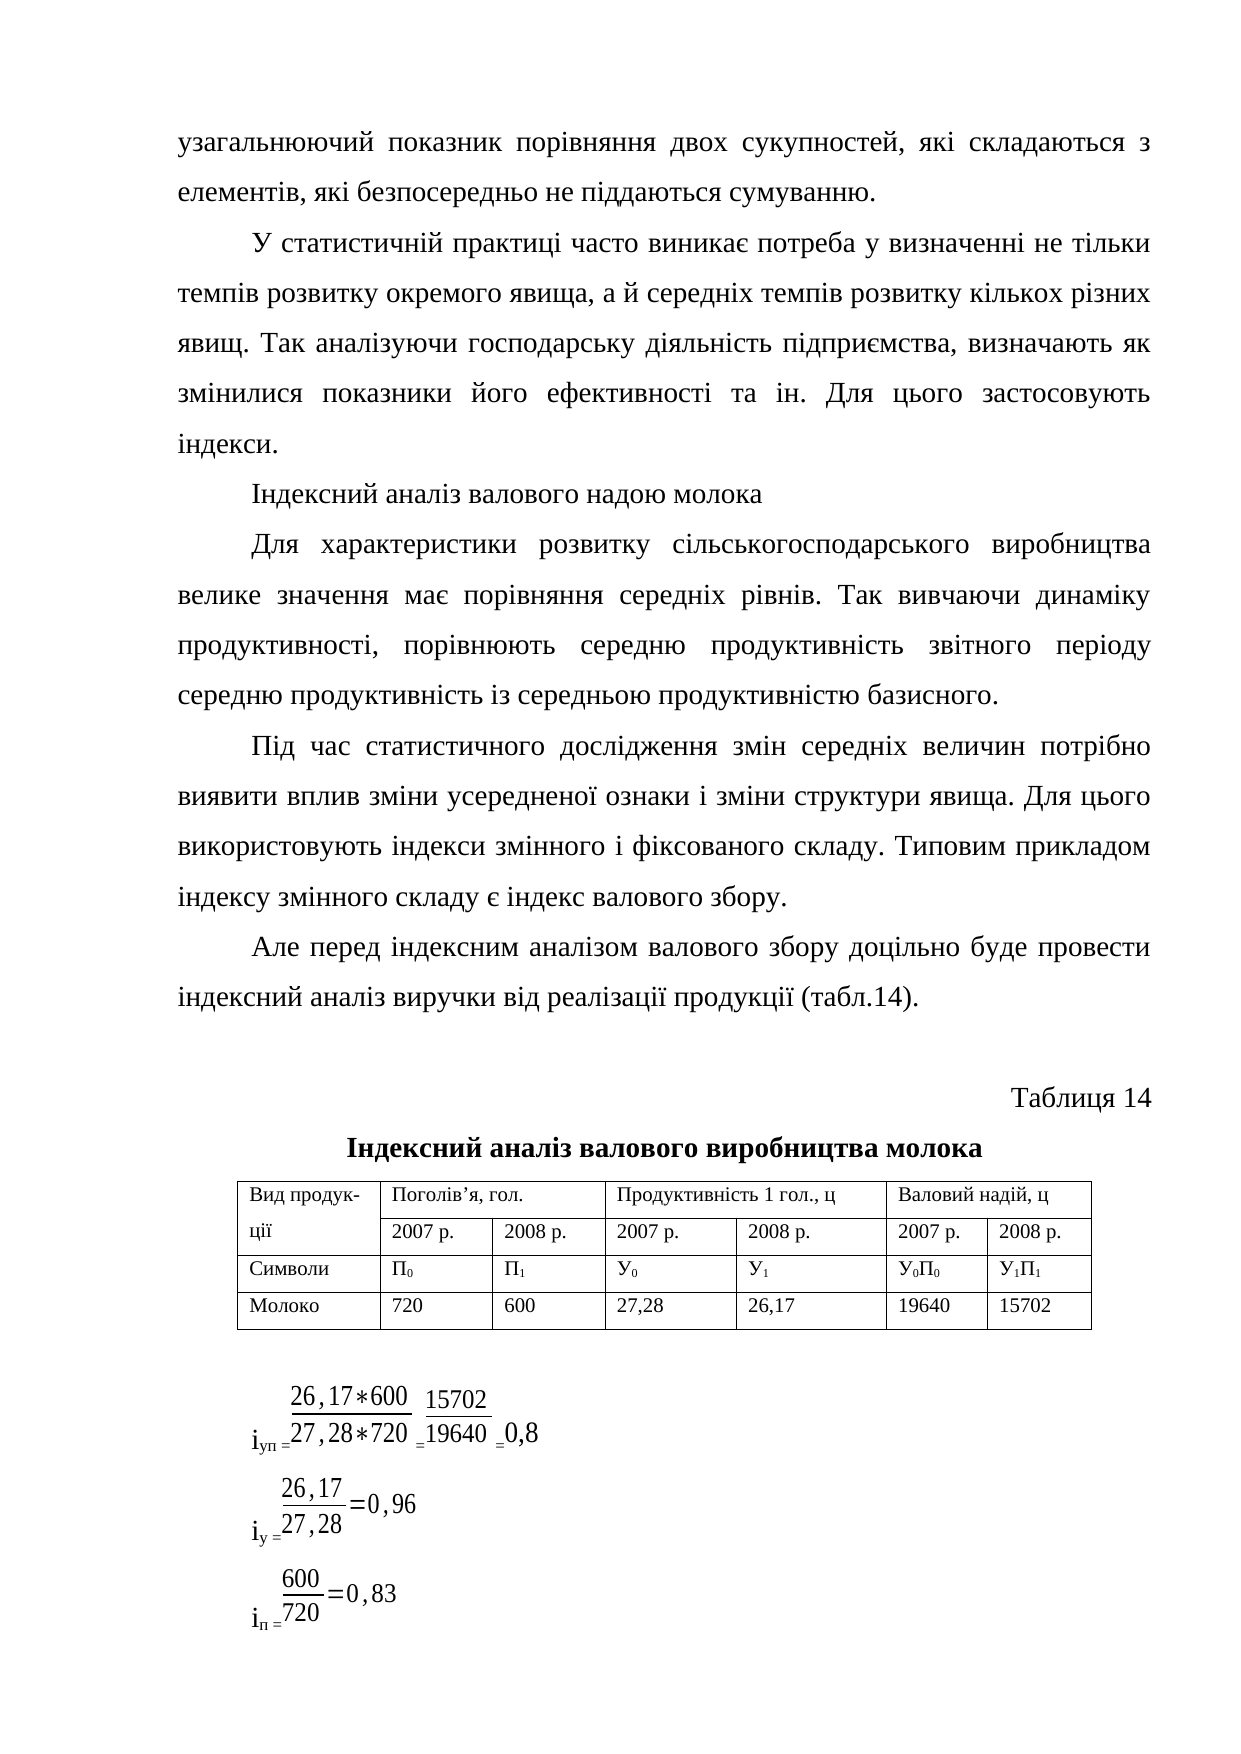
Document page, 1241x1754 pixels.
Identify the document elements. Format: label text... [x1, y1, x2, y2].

text Індексний аналіз валового виробництва молока [177, 1130, 1152, 1164]
table_cell 600 [493, 1293, 605, 1329]
table_cell 26,17 [737, 1293, 886, 1329]
text Під час статистичного дослідження змін середніх величин потрібно виявити вплив зміни усередненої ознаки і зміни структури явища. Для цього використовують індекси змінного і фіксованого складу. Типовим прикладом індексу змінного складу є індекс валового збору. [177, 728, 1152, 912]
table_cell 720 [381, 1293, 492, 1329]
text Але перед індексним аналізом валового збору доцільно буде провести індексний аналіз виручки від реалізації продукції (табл.14). [177, 929, 1152, 1013]
table_cell 2008 р. [988, 1219, 1091, 1255]
table_cell У0 [606, 1256, 736, 1292]
text Для характеристики розвитку сільськогосподарського виробництва велике значення має порівняння середніх рівнів. Так вивчаючи динаміку продуктивності, порівнюють середню продуктивність звітного періоду середню продуктивність із середньою продуктивністю базисного. [177, 527, 1152, 711]
table_header Продуктивність 1 гол., ц [606, 1182, 886, 1218]
table_cell П0 [381, 1256, 492, 1292]
table_header Валовий надій, ц [887, 1182, 1091, 1218]
table_cell 2008 р. [493, 1219, 605, 1255]
table_cell 27,28 [606, 1293, 736, 1329]
table_header Вид продук-ції [238, 1182, 380, 1255]
table_cell П1 [493, 1256, 605, 1292]
text іу = [177, 1472, 1152, 1547]
table_cell У1П1 [988, 1256, 1091, 1292]
table_cell 19640 [887, 1293, 987, 1329]
text іп = [177, 1564, 1152, 1634]
table_cell 15702 [988, 1293, 1091, 1329]
table_cell У0П0 [887, 1256, 987, 1292]
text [177, 124, 1152, 208]
table_cell 2007 р. [381, 1219, 492, 1255]
table_cell 2008 р. [737, 1219, 886, 1255]
table_cell 2007 р. [887, 1219, 987, 1255]
table_header Поголів’я, гол. [381, 1182, 605, 1218]
table_cell Молоко [238, 1293, 380, 1329]
text У статистичній практиці часто виникає потреба у визначенні не тільки темпів розвитку окремого явища, а й середніх темпів розвитку кількох різних явищ. Так аналізуючи господарську діяльність підприємства, визначають як змінилися показники його ефективності та ін. Для цього застосовують індекси. [177, 225, 1152, 459]
table_cell 2007 р. [606, 1219, 736, 1255]
table_cell Символи [238, 1256, 380, 1292]
text Індексний аналіз валового надою молока [177, 476, 1152, 510]
table_cell У1 [737, 1256, 886, 1292]
text іуп === [177, 1380, 1152, 1455]
text Таблиця 14 [177, 1080, 1152, 1113]
